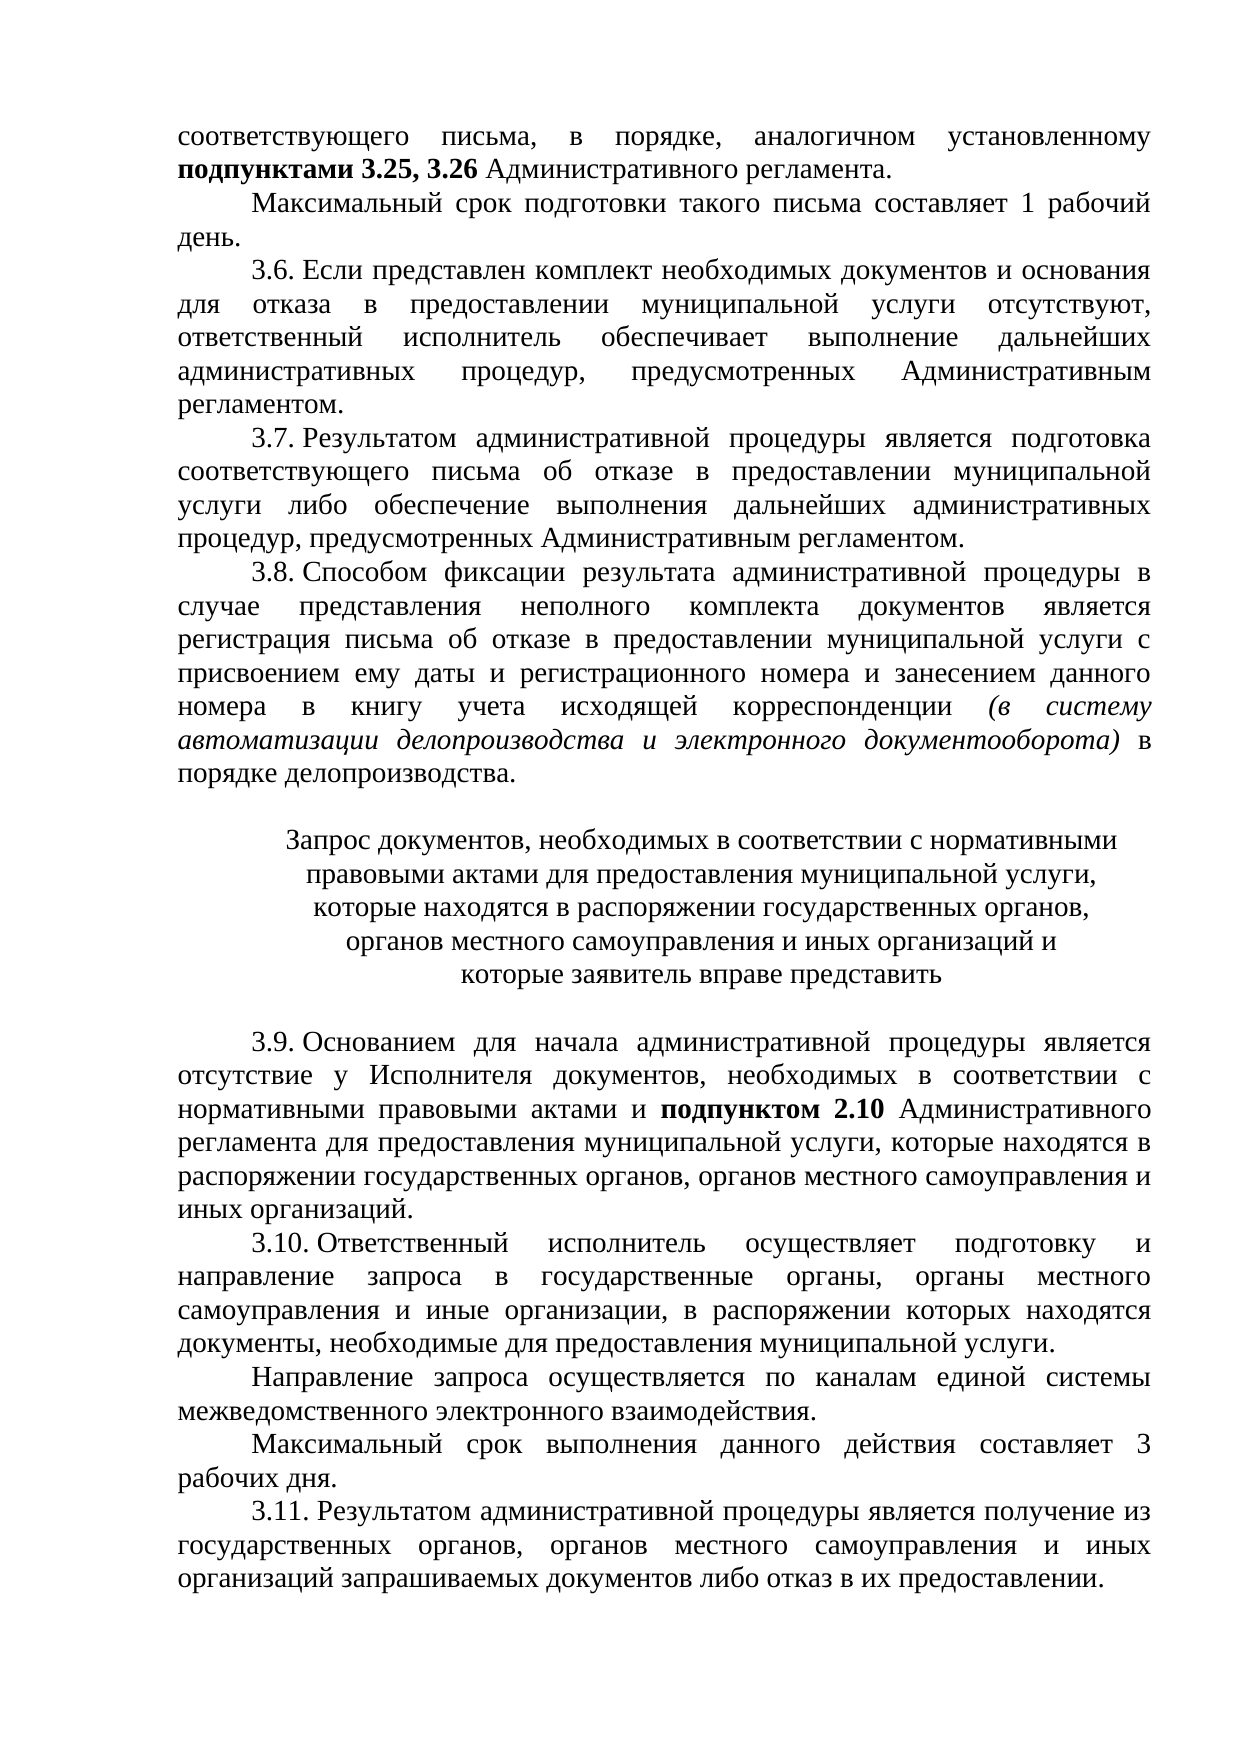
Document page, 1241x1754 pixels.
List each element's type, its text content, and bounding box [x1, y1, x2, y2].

text которые находятся в распоряжении государственных органов, [177, 889, 1152, 923]
text 3.10. Ответственный исполнитель осуществляет подготовку и направление запроса в государственные органы, органы местного самоуправления и иные организации, в распоряжении которых находятся документы, необходимые для предоставления муниципальной услуги. [177, 1225, 1152, 1359]
text Запрос документов, необходимых в соответствии с нормативными [177, 822, 1152, 856]
text Направление запроса осуществляется по каналам единой системы межведомственного электронного взаимодействия. [177, 1359, 1152, 1426]
text которые заявитель вправе представить [177, 957, 1152, 990]
text 3.11. Результатом административной процедуры является получение из государственных органов, органов местного самоуправления и иных организаций запрашиваемых документов либо отказ в их предоставлении. [177, 1493, 1152, 1594]
text 3.7. Результатом административной процедуры является подготовка соответствующего письма об отказе в предоставлении муниципальной услуги либо обеспечение выполнения дальнейших административных процедур, предусмотренных Административным регламентом. [177, 420, 1152, 554]
text органов местного самоуправления и иных организаций и [177, 923, 1152, 957]
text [177, 118, 1152, 185]
text Максимальный срок подготовки такого письма составляет 1 рабочий день. [177, 185, 1152, 252]
text 3.6. Если представлен комплект необходимых документов и основания для отказа в предоставлении муниципальной услуги отсутствуют, ответственный исполнитель обеспечивает выполнение дальнейших административных процедур, предусмотренных Административным регламентом. [177, 252, 1152, 420]
text Максимальный срок выполнения данного действия составляет 3 рабочих дня. [177, 1426, 1152, 1493]
text правовыми актами для предоставления муниципальной услуги, [177, 856, 1152, 889]
text 3.8. Способом фиксации результата административной процедуры в случае представления неполного комплекта документов является регистрация письма об отказе в предоставлении муниципальной услуги с присвоением ему даты и регистрационного номера и занесением данного номера в книгу учета исходящей корреспонденции (в систему автоматизации делопроизводства и электронного документооборота) в порядке делопроизводства. [177, 554, 1152, 789]
text 3.9. Основанием для начала административной процедуры является отсутствие у Исполнителя документов, необходимых в соответствии с нормативными правовыми актами и подпунктом 2.10 Административного регламента для предоставления муниципальной услуги, которые находятся в распоряжении государственных органов, органов местного самоуправления и иных организаций. [177, 1024, 1152, 1225]
